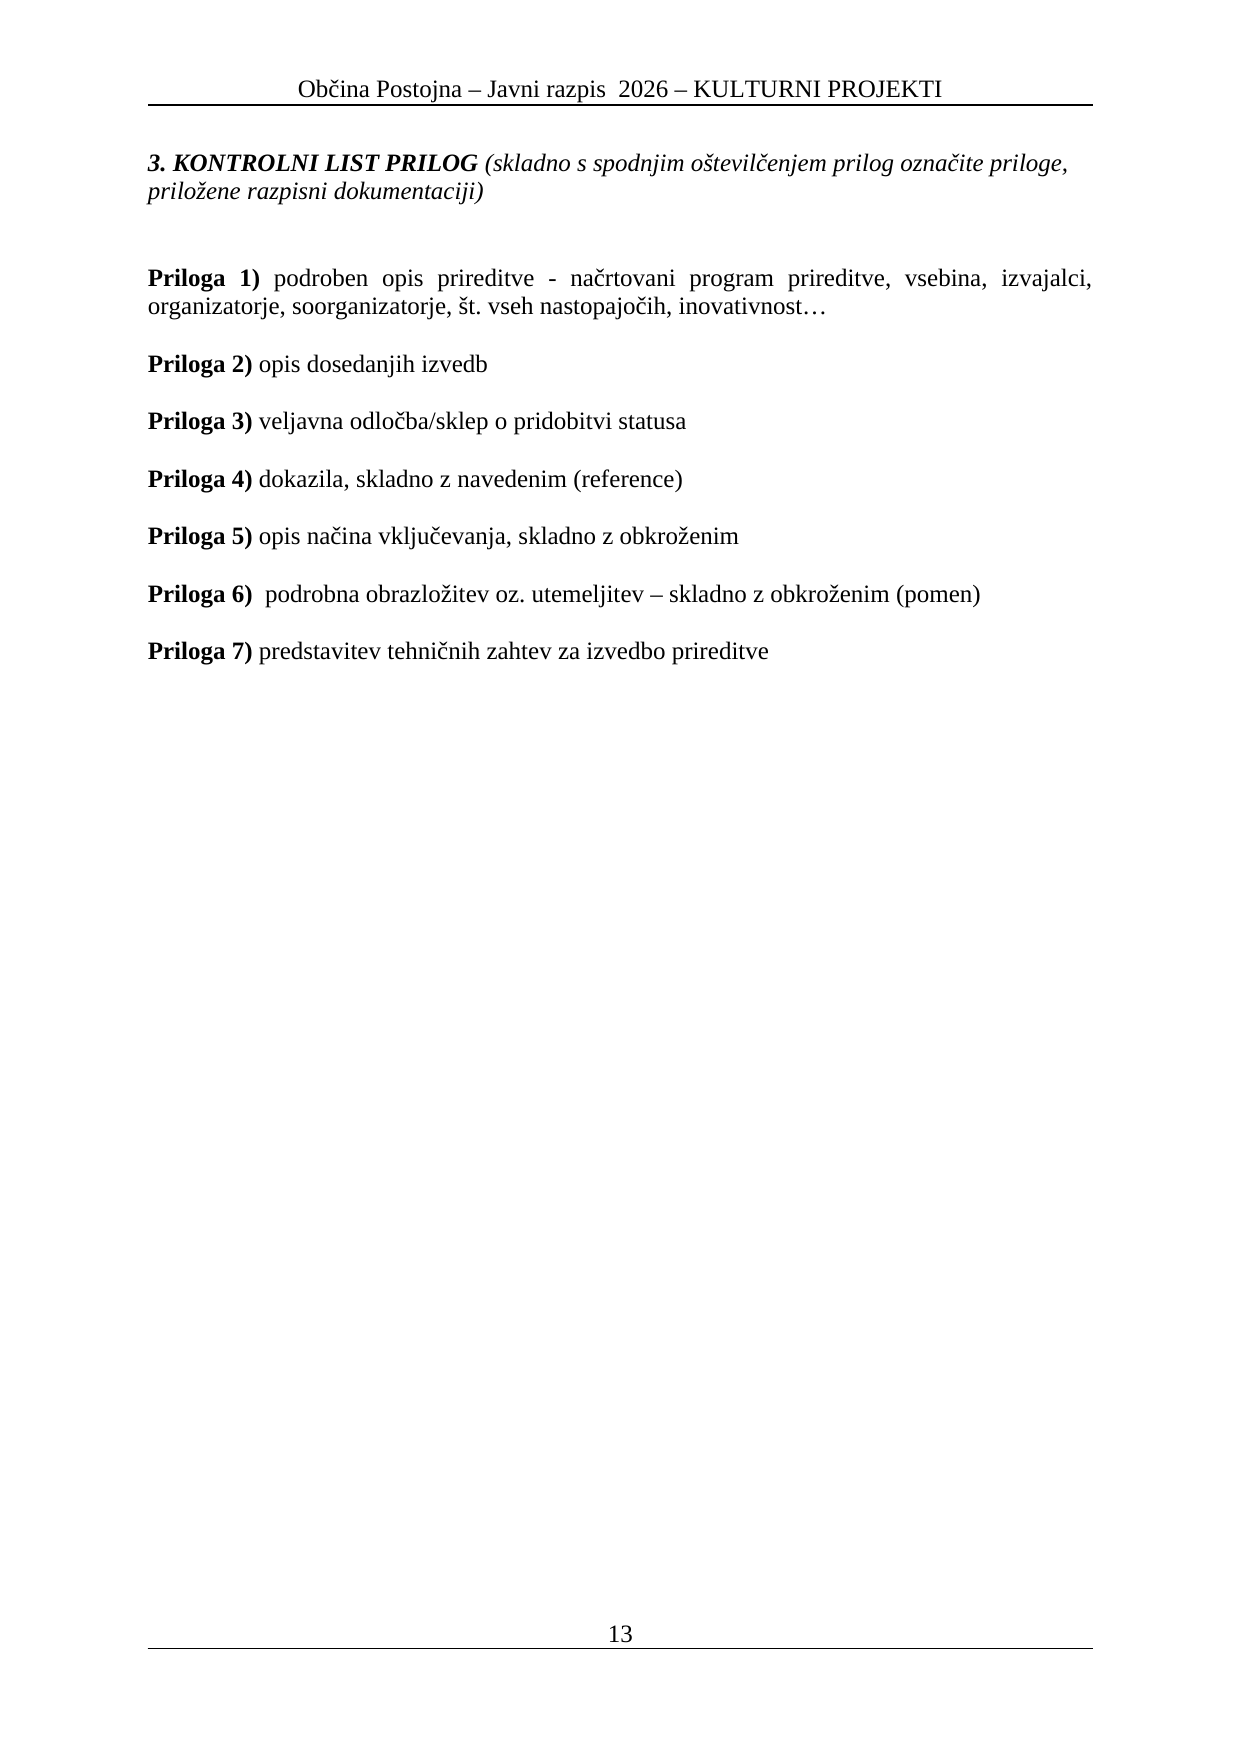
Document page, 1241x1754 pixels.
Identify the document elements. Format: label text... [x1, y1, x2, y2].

text 3. KONTROLNI LIST PRILOG (skladno s spodnjim oštevilčenjem prilog označite priloge, priložene razpisni dokumentaciji) [148, 148, 1093, 205]
text Priloga 2) opis dosedanjih izvedb [148, 349, 1093, 378]
text Priloga 3) veljavna odločba/sklep o pridobitvi statusa [148, 406, 1093, 435]
text Priloga 1) podroben opis prireditve - načrtovani program prireditve, vsebina, izvajalci, organizatorje, soorganizatorje, št. vseh nastopajočih, inovativnost… [148, 263, 1093, 320]
text Priloga 7) predstavitev tehničnih zahtev za izvedbo prireditve [148, 636, 1093, 665]
text Priloga 4) dokazila, skladno z navedenim (reference) [148, 464, 1093, 493]
text Priloga 5) opis načina vključevanja, skladno z obkroženim [148, 521, 1093, 550]
text Priloga 6) podrobna obrazložitev oz. utemeljitev – skladno z obkroženim (pomen) [148, 579, 1093, 608]
